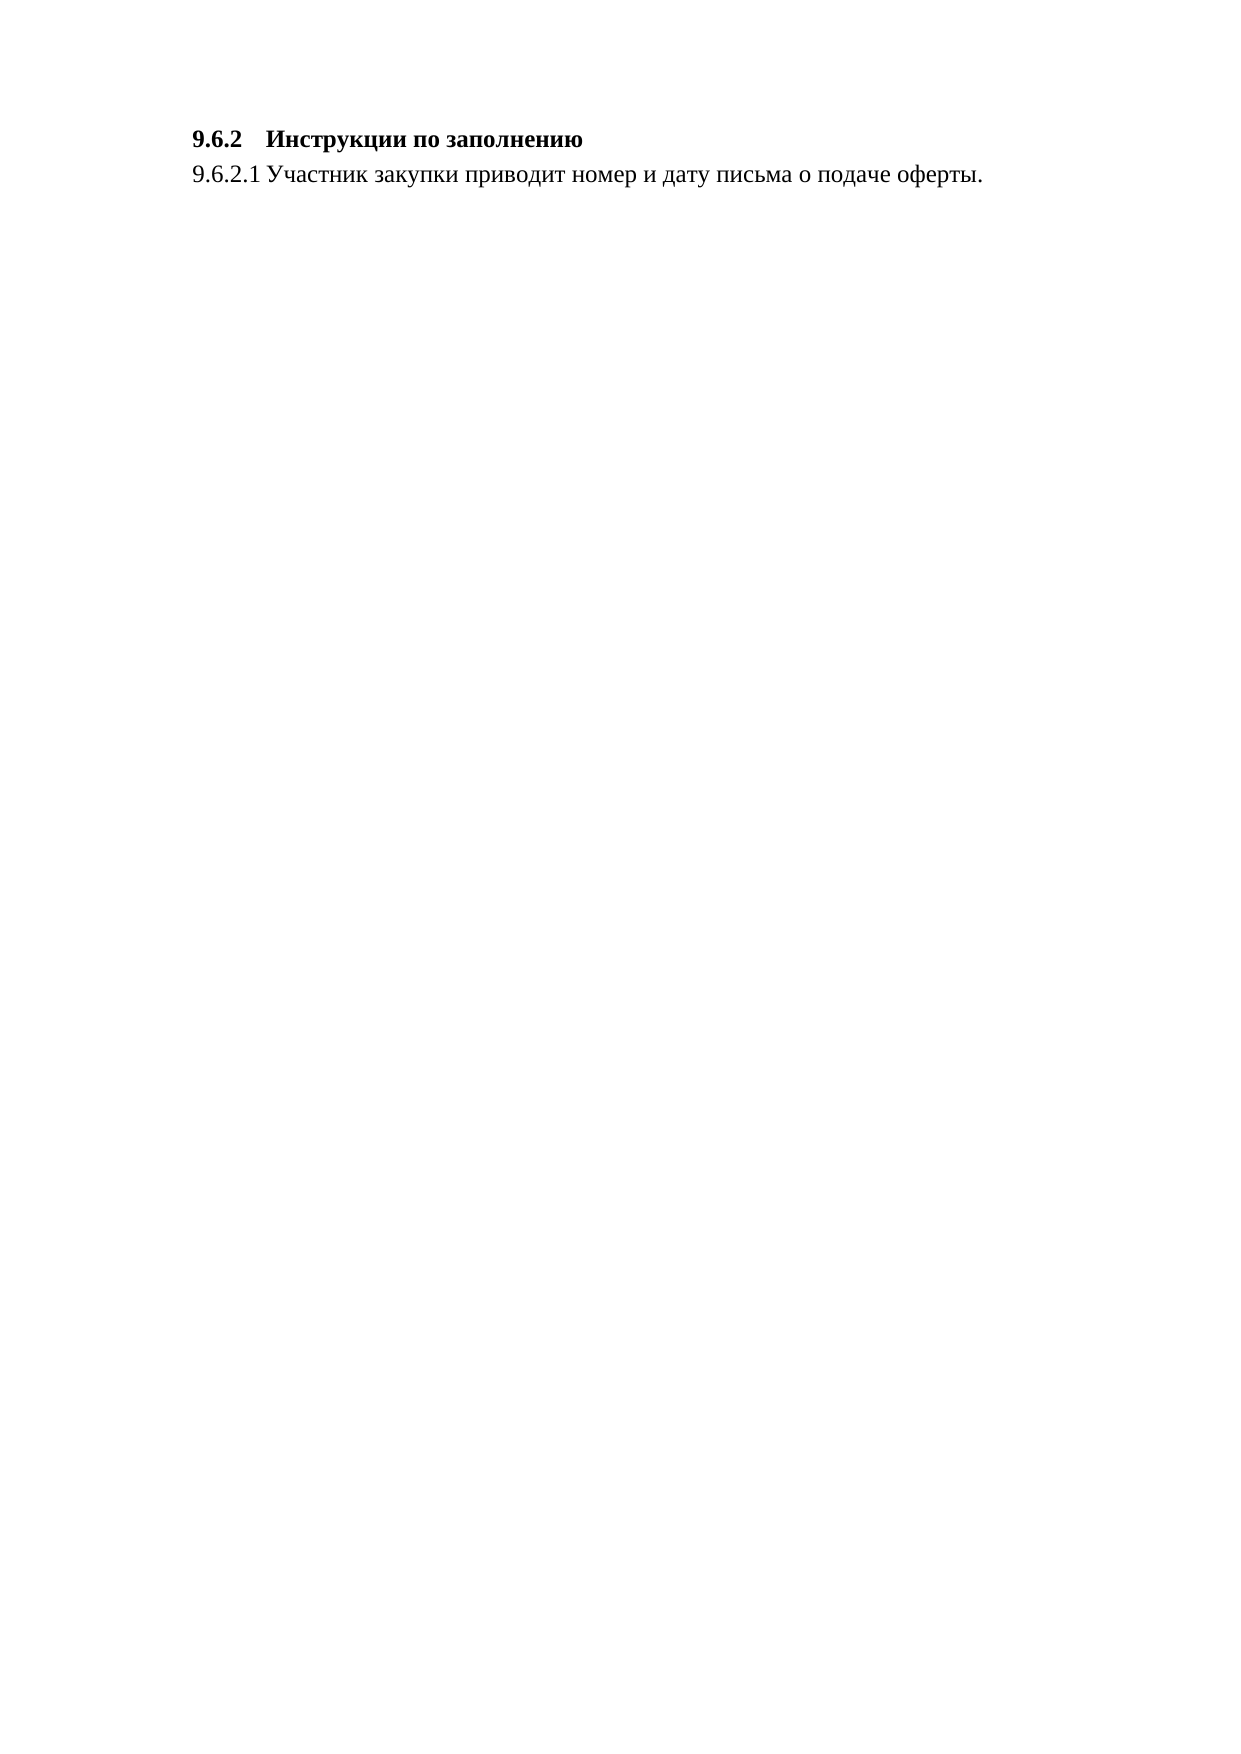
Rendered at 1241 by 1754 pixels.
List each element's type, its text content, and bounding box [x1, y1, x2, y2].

list Инструкции по заполнению [118, 124, 1166, 153]
list Участник закупки приводит номер и дату письма о подаче оферты. [118, 159, 1166, 188]
